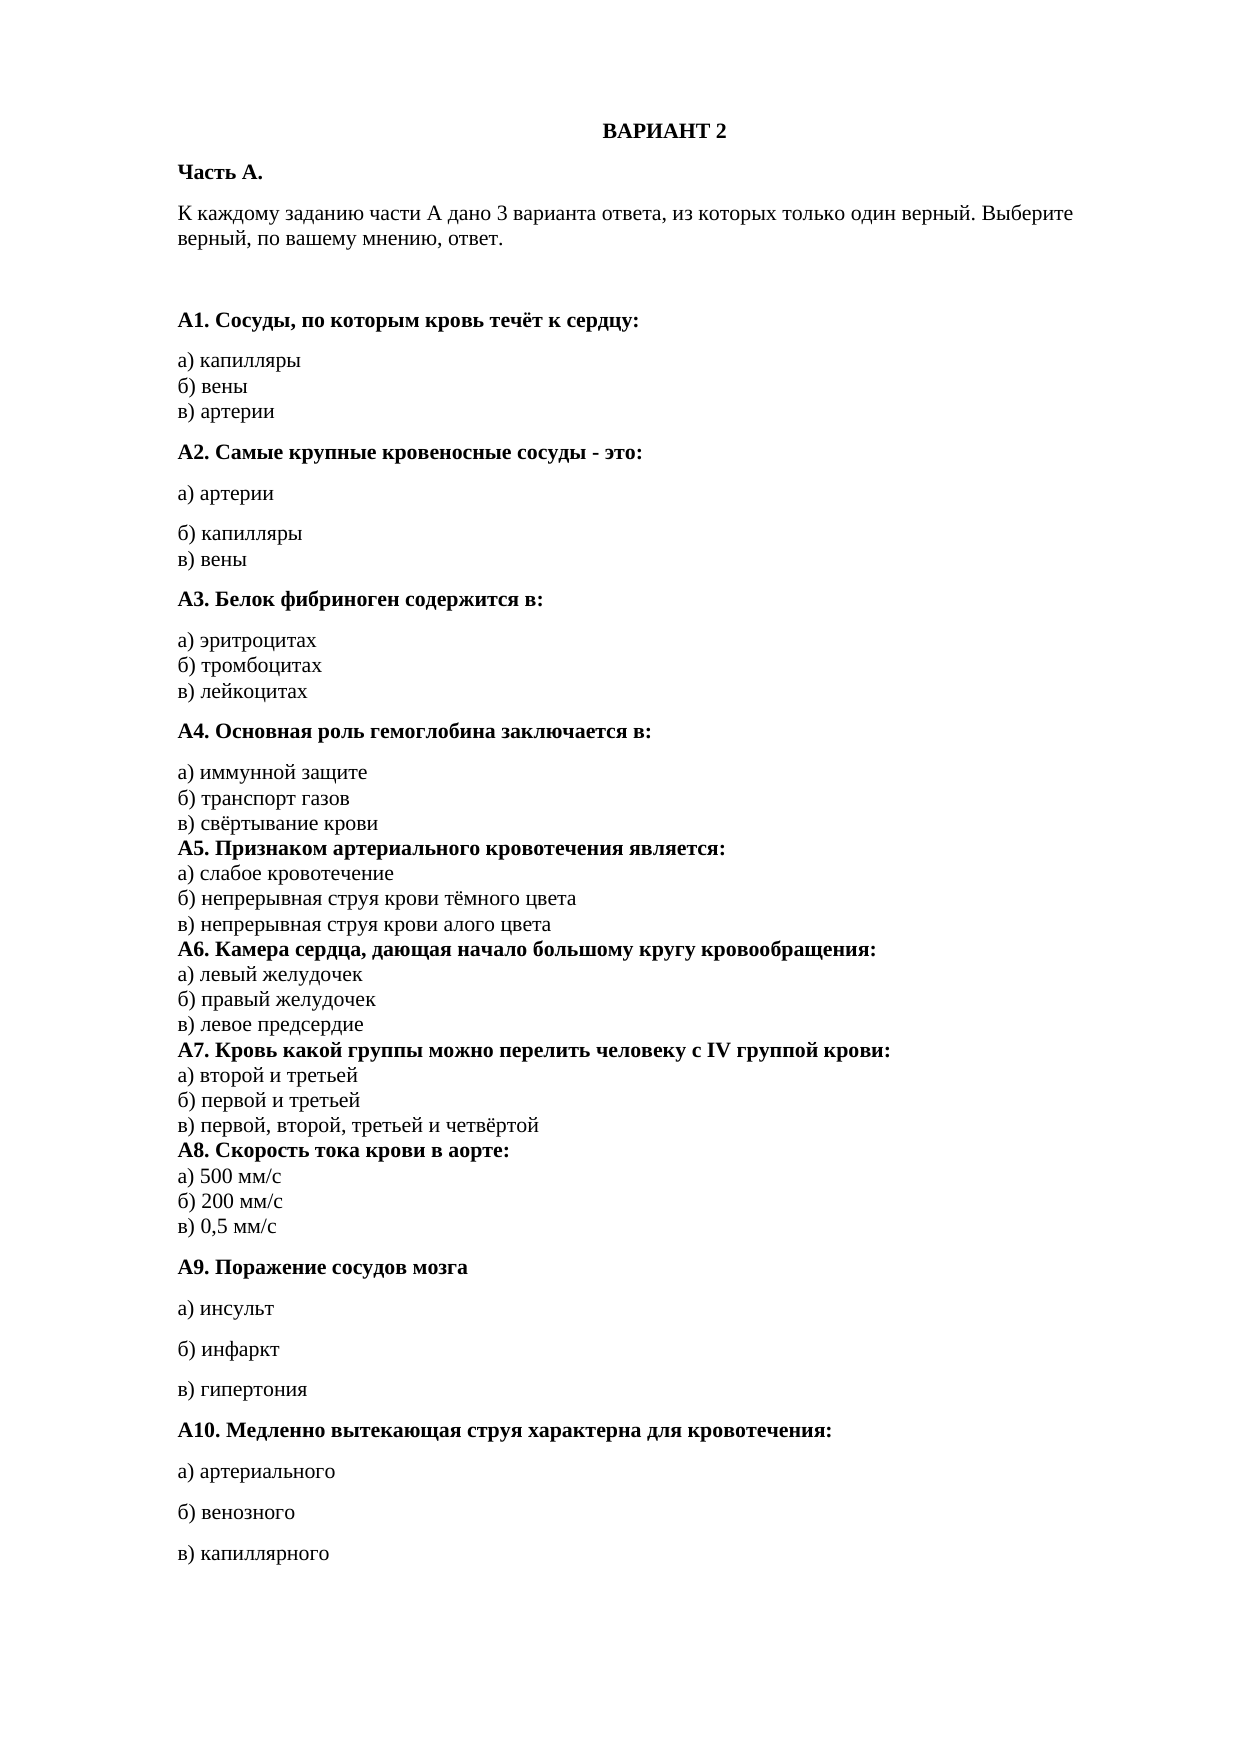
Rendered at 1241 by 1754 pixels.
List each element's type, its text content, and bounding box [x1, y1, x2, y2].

text а) артериального [177, 1458, 1152, 1483]
text в) гипертония [177, 1376, 1152, 1402]
text а) эритроцитах б) тромбоцитах в) лейкоцитах [177, 627, 1152, 703]
text А10. Медленно вытекающая струя характерна для кровотечения: [177, 1417, 1152, 1442]
text А9. Поражение сосудов мозга [177, 1254, 1152, 1279]
text А3. Белок фибриноген содержится в: [177, 586, 1152, 612]
text а) инсульт [177, 1295, 1152, 1320]
text а) артерии [177, 479, 1152, 505]
text А4. Основная роль гемоглобина заключается в: [177, 718, 1152, 744]
text а) иммунной защите б) транспорт газов в) свёртывание крови А5. Признаком артериального кровотечения является: а) слабое кровотечение б) непрерывная струя крови тёмного цвета в) непрерывная струя крови алого цвета А6. Камера сердца, дающая начало большому кругу кровообращения: а) левый желудочек б) правый желудочек в) левое предсердие А7. Кровь какой группы можно перелить человеку с IV группой крови: а) второй и третьей б) первой и третьей в) первой, второй, третьей и четвёртой А8. Скорость тока крови в аорте: а) 500 мм/с б) 200 мм/с в) 0,5 мм/с [177, 759, 1152, 1238]
text б) инфаркт [177, 1336, 1152, 1361]
text б) венозного [177, 1499, 1152, 1524]
text А2. Самые крупные кровеносные сосуды - это: [177, 439, 1152, 464]
text Часть А. [177, 159, 1152, 184]
text К каждому заданию части А дано 3 варианта ответа, из которых только один верный. Выберите верный, по вашему мнению, ответ. [177, 200, 1152, 250]
text в) капиллярного [177, 1540, 1152, 1565]
text А1. Сосуды, по которым кровь течёт к сердцу: [177, 307, 1152, 332]
text а) капилляры б) вены в) артерии [177, 347, 1152, 423]
text б) капилляры в) вены [177, 520, 1152, 571]
text ВАРИАНТ 2 [177, 118, 1152, 143]
